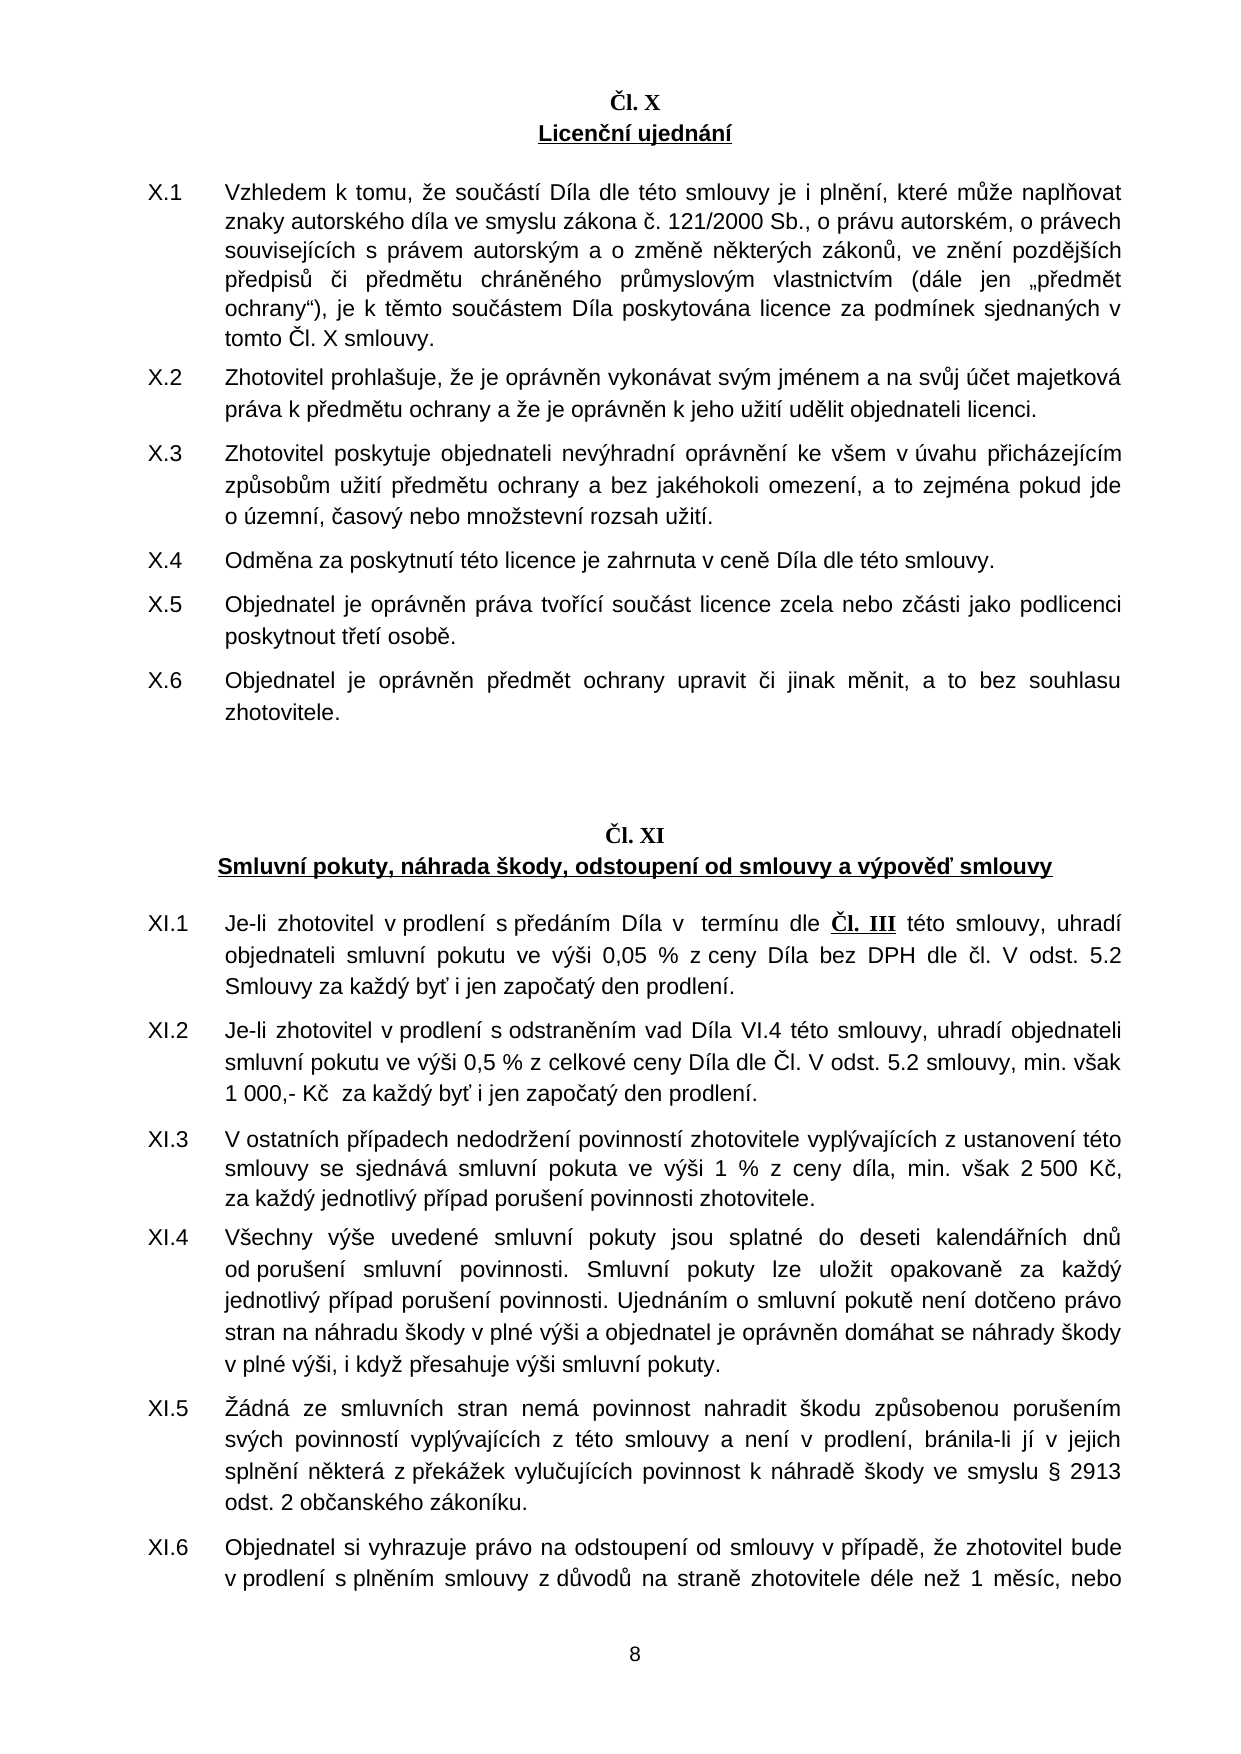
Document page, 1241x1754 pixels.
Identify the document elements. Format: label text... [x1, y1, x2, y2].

list Zhotovitel poskytuje objednateli nevýhradní oprávnění ke všem v úvahu přicházejícím způsobům užití předmětu ochrany a bez jakéhokoli omezení, a to zejména pokud jde o územní, časový nebo množstevní rozsah užití. [148, 440, 1122, 529]
list Objednatel je oprávněn práva tvořící součást licence zcela nebo zčásti jako podlicenci poskytnout třetí osobě. [148, 591, 1122, 649]
list Objednatel je oprávněn předmět ochrany upravit či jinak měnit, a to bez souhlasu zhotovitele. [148, 667, 1122, 725]
list Je-li zhotovitel v prodlení s odstraněním vad Díla i jeho části . ně možná, vhodné upravit dle ceny o dílo, např. 0,05 v termínu dle odst. 6.4 této smlouvy, uhradí objednateli smluvní pokutu ve výši 0,5 % z celkové ceny Díla dle Čl. V odst. 5.2 smlouvy, min. však 1 000,- Kč za každý byť i jen započatý den prodlení. [148, 1017, 1122, 1107]
list Odměna za poskytnutí této licence je zahrnuta v ceně Díla dle této smlouvy. [148, 547, 1122, 573]
text Smluvní pokuty, náhrada škody, odstoupení od smlouvy a výpověď smlouvy [148, 822, 1122, 880]
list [148, 1533, 1122, 1591]
list Zhotovitel prohlašuje, že je oprávněn vykonávat svým jménem a na svůj účet majetková práva k předmětu ochrany a že je oprávněn k jeho užití udělit objednateli licenci. [148, 364, 1122, 422]
list Vzhledem k tomu, že součástí Díla dle této smlouvy je i plnění, které může naplňovat znaky autorského díla ve smyslu zákona č. 121/2000 Sb., o právu autorském, o právech souvisejících s právem autorským a o změně některých zákonů, ve znění pozdějších předpisů či předmětu chráněného průmyslovým vlastnictvím (dále jen „předmět ochrany“), je k těmto součástem Díla poskytována licence za podmínek sjednaných v tomto Čl. X smlouvy. [148, 177, 1122, 352]
list Je-li zhotovitel v prodlení s předáním Díla v termínu dle Čl. III této smlouvy, uhradí objednateli smluvní pokutu ve výši 0,05 % z ceny Díla bez DPH dle čl. V odst. 5.2 Smlouvy za každý byť i jen započatý den prodlení. [148, 910, 1122, 999]
list Všechny výše uvedené smluvní pokuty jsou splatné do deseti kalendářních dnů od porušení smluvní povinnosti. Smluvní pokuty lze uložit opakovaně za každý jednotlivý případ porušení povinnosti. Ujednáním o smluvní pokutě není dotčeno právo stran na náhradu škody v plné výši a objednatel je oprávněn domáhat se náhrady škody v plné výši, i když přesahuje výši smluvní pokuty. [148, 1224, 1122, 1377]
list V ostatních případech nedodržení povinností zhotovitele vyplývajících z ustanovení této smlouvy se sjednává smluvní pokuta ve výši 1 % z ceny díla, min. však 2 500 Kč, za každý jednotlivý případ porušení povinnosti zhotovitele. [148, 1124, 1122, 1212]
list Žádná ze smluvních stran nemá povinnost nahradit škodu způsobenou porušením svých povinností vyplývajících z této smlouvy a není v prodlení, bránila-li jí v jejich splnění některá z překážek vylučujících povinnost k náhradě škody ve smyslu § 2913 odst. 2 občanského zákoníku. [148, 1395, 1122, 1516]
text Licenční ujednání [148, 89, 1122, 147]
